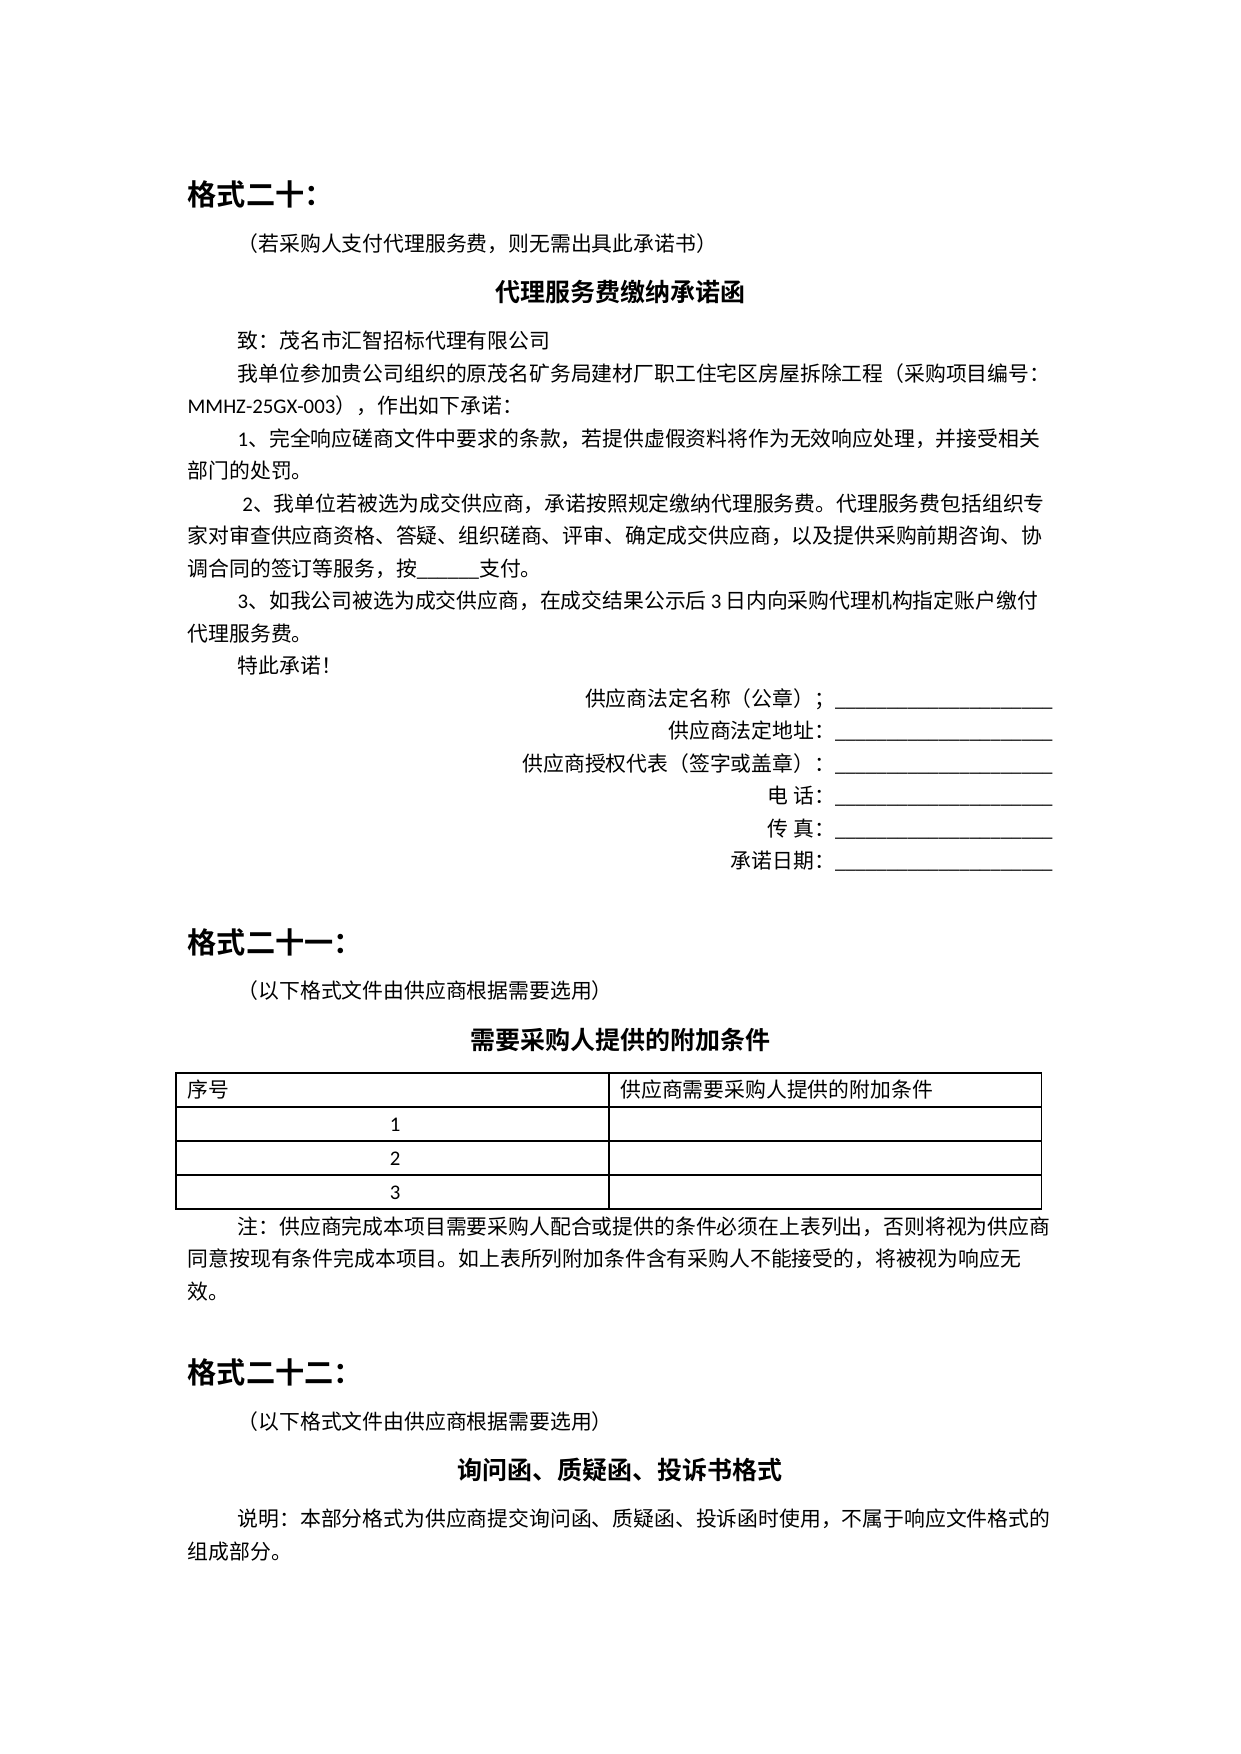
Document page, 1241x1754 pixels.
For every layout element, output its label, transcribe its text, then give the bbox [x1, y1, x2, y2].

text 致：茂名市汇智招标代理有限公司 [187, 324, 1053, 357]
text 供应商法定地址：_____________________ [187, 714, 1053, 747]
text （以下格式文件由供应商根据需要选用） [187, 974, 1053, 1007]
text 格式二十二： [187, 1340, 1053, 1405]
text 格式二十一： [187, 909, 1053, 974]
text 3、如我公司被选为成交供应商，在成交结果公示后3日内向采购代理机构指定账户缴付代理服务费。 [187, 584, 1053, 649]
text 说明：本部分格式为供应商提交询问函、质疑函、投诉函时使用，不属于响应文件格式的组成部分。 [187, 1502, 1053, 1567]
text 供应商法定名称（公章）；_____________________ [187, 682, 1053, 714]
text 注：供应商完成本项目需要采购人配合或提供的条件必须在上表列出，否则将视为供应商同意按现有条件完成本项目。如上表所列附加条件含有采购人不能接受的，将被视为响应无效。 [187, 1210, 1053, 1307]
text 格式二十： [187, 162, 1053, 227]
table_cell [610, 1108, 1041, 1140]
table_cell [610, 1176, 1041, 1208]
text 传 真：_____________________ [187, 812, 1053, 844]
table_header 供应商需要采购人提供的附加条件 [610, 1074, 1041, 1106]
table_cell 1 [177, 1108, 608, 1140]
text 承诺日期：_____________________ [187, 844, 1053, 877]
table_header 序号 [177, 1074, 608, 1106]
text （若采购人支付代理服务费，则无需出具此承诺书） [187, 227, 1053, 259]
text 1、完全响应磋商文件中要求的条款，若提供虚假资料将作为无效响应处理，并接受相关部门的处罚。 [187, 422, 1053, 487]
text 2、我单位若被选为成交供应商，承诺按照规定缴纳代理服务费。代理服务费包括组织专家对审查供应商资格、答疑、组织磋商、评审、确定成交供应商，以及提供采购前期咨询、协调合同的签订等服务，按______支付。 [187, 487, 1053, 584]
text （以下格式文件由供应商根据需要选用） [187, 1405, 1053, 1437]
text 电 话：_____________________ [187, 779, 1053, 812]
text 需要采购人提供的附加条件 [187, 1007, 1053, 1072]
text 供应商授权代表（签字或盖章）：_____________________ [187, 747, 1053, 779]
table_cell 3 [177, 1176, 608, 1208]
text 我单位参加贵公司组织的原茂名矿务局建材厂职工住宅区房屋拆除工程（采购项目编号：MMHZ-25GX-003），作出如下承诺： [187, 357, 1053, 422]
text 特此承诺！ [187, 649, 1053, 682]
text 询问函、质疑函、投诉书格式 [187, 1437, 1053, 1502]
table_cell 2 [177, 1142, 608, 1174]
table_cell [610, 1142, 1041, 1174]
text 代理服务费缴纳承诺函 [187, 259, 1053, 324]
